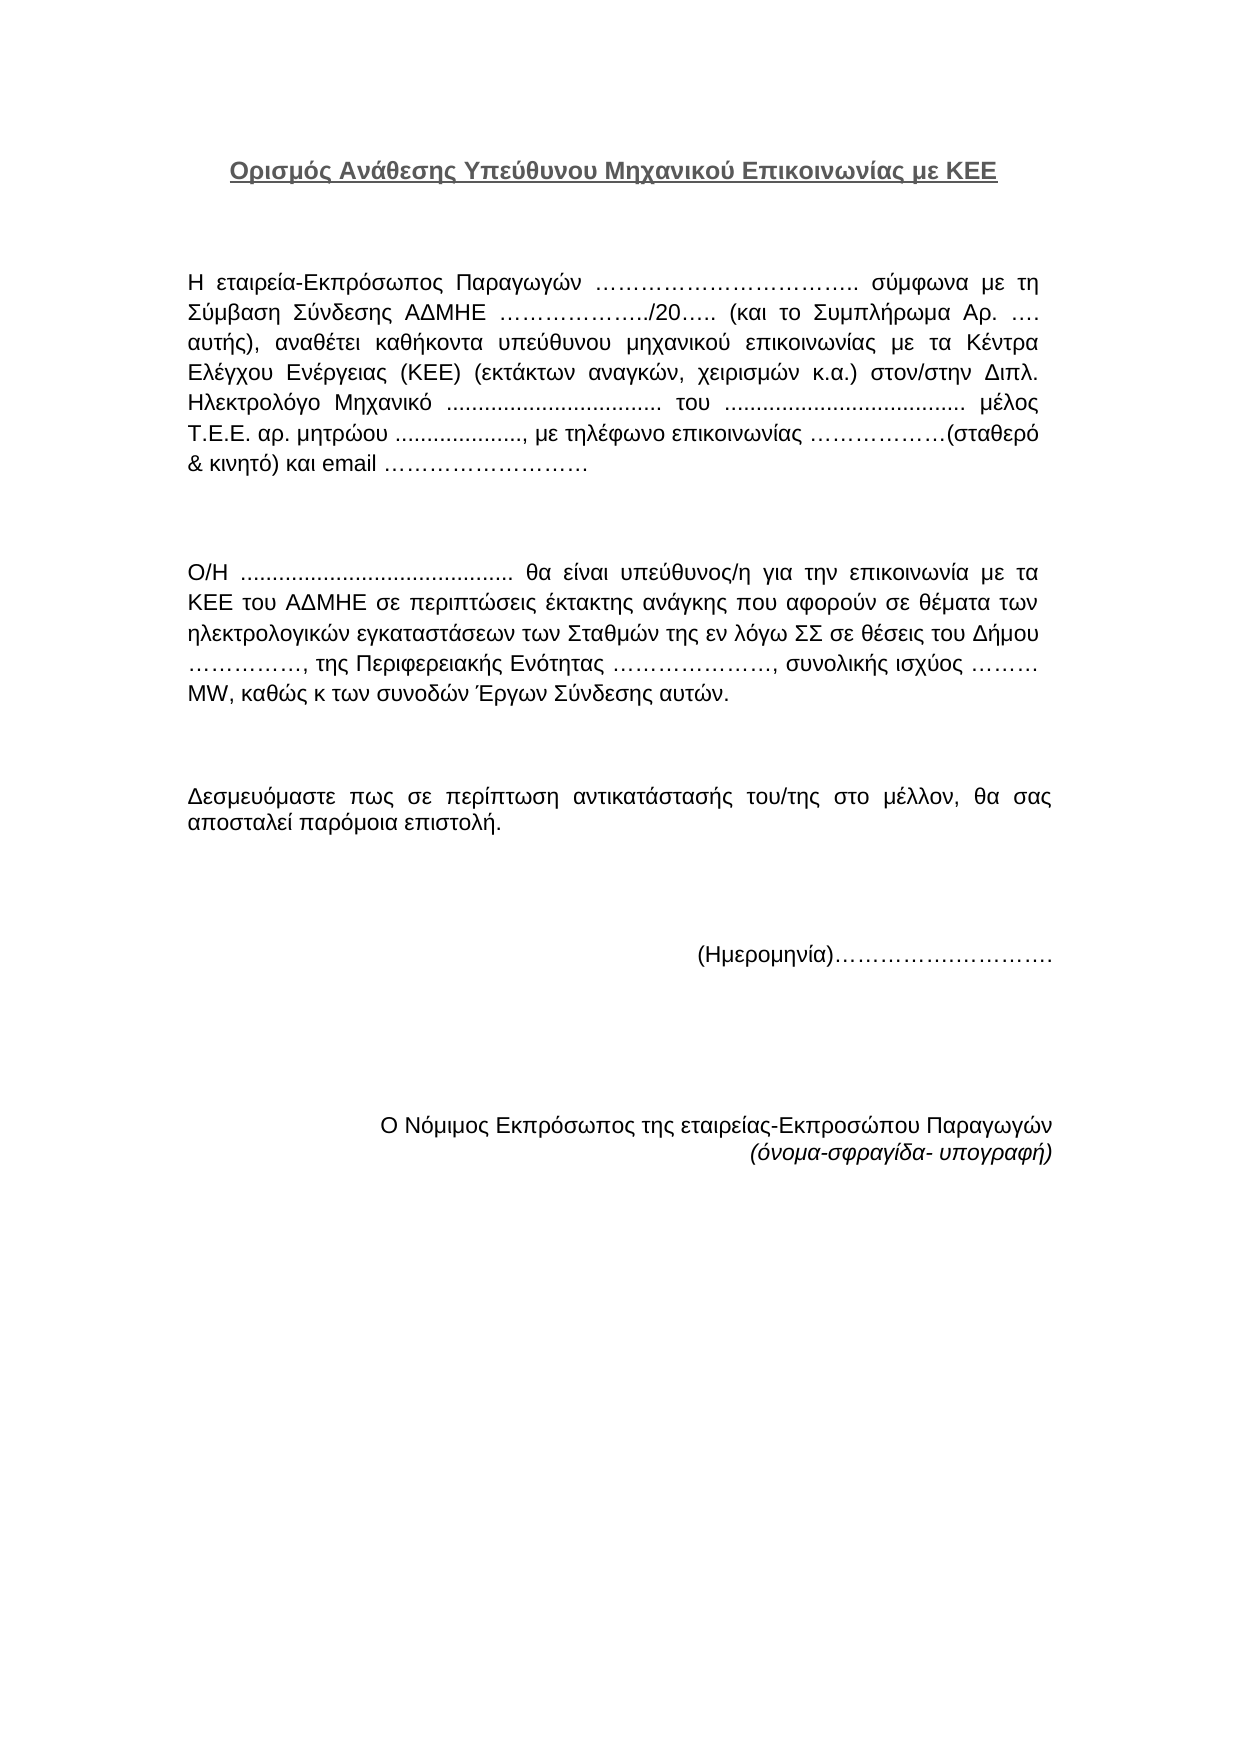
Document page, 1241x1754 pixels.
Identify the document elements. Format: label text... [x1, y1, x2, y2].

text Ορισμός Ανάθεσης Υπεύθυνου Μηχανικού Επικοινωνίας με ΚΕΕ [187, 156, 1040, 185]
text (Ημερομηνία)…………….…………. [187, 941, 1053, 967]
text Ο Νόμιμος Εκπρόσωπος της εταιρείας-Εκπροσώπου Παραγωγών [276, 1112, 1053, 1139]
text Η εταιρεία-Εκπρόσωπος Παραγωγών …………………………….. σύμφωνα με τη Σύμβαση Σύνδεσης ΑΔΜΗΕ ………………../20….. (και το Συμπλήρωμα Αρ. …. αυτής), αναθέτει καθήκοντα υπεύθυνου μηχανικού επικοινωνίας με τα Κέντρα Ελέγχου Ενέργειας (ΚΕΕ) (εκτάκτων αναγκών, χειρισμών κ.α.) στον/στην Διπλ. Ηλεκτρολόγο Μηχανικό .................................. του ...................................... μέλος Τ.Ε.Ε. αρ. μητρώου ...................., με τηλέφωνο επικοινωνίας ………………(σταθερό & κινητό) και email ……………………… [187, 268, 1040, 476]
text (όνομα-σφραγίδα- υπογραφή) [187, 1139, 1053, 1165]
text Ο/Η ........................................... θα είναι υπεύθυνος/η για την επικοινωνία με τα ΚΕΕ του ΑΔΜΗΕ σε περιπτώσεις έκτακτης ανάγκης που αφορούν σε θέματα των ηλεκτρολογικών εγκαταστάσεων των Σταθμών της εν λόγω ΣΣ σε θέσεις του Δήμου ……………, της Περιφερειακής Ενότητας …………………, συνολικής ισχύος ……… MW, καθώς κ των συνοδών Έργων Σύνδεσης αυτών. [187, 559, 1040, 706]
text Δεσμευόμαστε πως σε περίπτωση αντικατάστασής του/της στο μέλλον, θα σας αποσταλεί παρόμοια επιστολή. [187, 783, 1053, 836]
